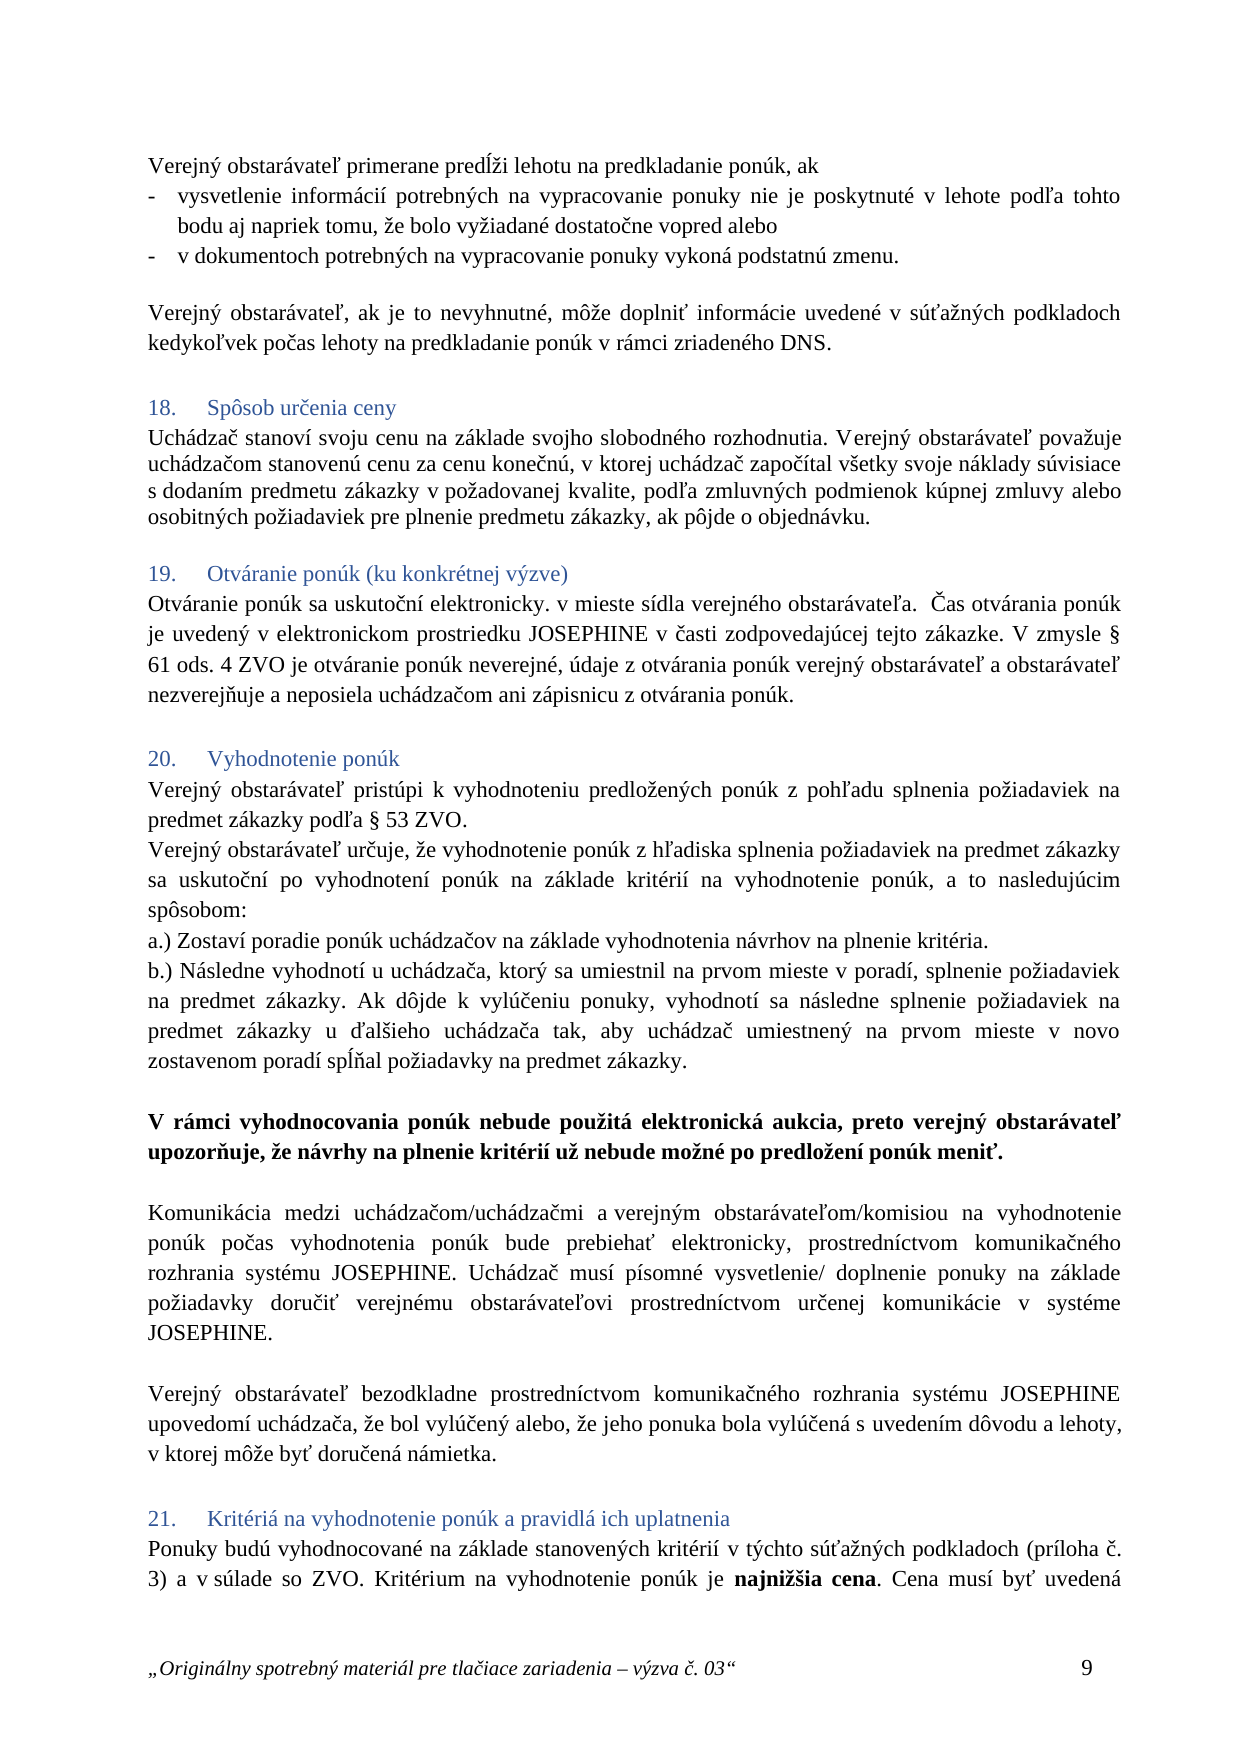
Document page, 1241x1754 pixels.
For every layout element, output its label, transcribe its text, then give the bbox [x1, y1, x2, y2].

text Verejný obstarávateľ určuje, že vyhodnotenie ponúk z hľadiska splnenia požiadaviek na predmet zákazky sa uskutoční po vyhodnotení ponúk na základe kritérií na vyhodnotenie ponúk, a to nasledujúcim spôsobom: [148, 836, 1122, 923]
text Verejný obstarávateľ, ak je to nevyhnutné, môže doplniť informácie uvedené v súťažných podkladoch kedykoľvek počas lehoty na predkladanie ponúk v rámci zriadeného DNS. [148, 299, 1122, 356]
list Komunikácia medzi uchádzačom/uchádzačmi a verejným obstarávateľom/komisiou na vyhodnotenie ponúk počas vyhodnotenia ponúk bude prebiehať elektronicky, prostredníctvom komunikačného rozhrania systému JOSEPHINE. Uchádzač musí písomné vysvetlenie/ doplnenie ponuky na základe požiadavky doručiť verejnému obstarávateľovi prostredníctvom určenej komunikácie v systéme JOSEPHINE. [148, 1199, 1122, 1346]
list Verejný obstarávateľ bezodkladne prostredníctvom komunikačného rozhrania systému JOSEPHINE upovedomí uchádzača, že bol vylúčený alebo, že jeho ponuka bola vylúčená s uvedením dôvodu a lehoty, v ktorej môže byť doručená námietka. [148, 1380, 1122, 1467]
subtitle Kritériá na vyhodnotenie ponúk a pravidlá ich uplatnenia [148, 1505, 1122, 1531]
text Uchádzač stanoví svoju cenu na základe svojho slobodného rozhodnutia. Verejný obstarávateľ považuje uchádzačom stanovenú cenu za cenu konečnú, v ktorej uchádzač započítal všetky svoje náklady súvisiace s dodaním predmetu zákazky v požadovanej kvalite, podľa zmluvných podmienok kúpnej zmluvy alebo osobitných požiadaviek pre plnenie predmetu zákazky, ak pôjde o objednávku. [148, 424, 1122, 529]
text Verejný obstarávateľ primerane predĺži lehotu na predkladanie ponúk, ak [148, 152, 1122, 178]
subtitle Otváranie ponúk (ku konkrétnej výzve) [148, 560, 1122, 586]
text Otváranie ponúk sa uskutoční elektronicky. v mieste sídla verejného obstarávateľa. Čas otvárania ponúk je uvedený v elektronickom prostriedku JOSEPHINE v časti zodpovedajúcej tejto zákazke. V zmysle § 61 ods. 4 ZVO je otváranie ponúk neverejné, údaje z otvárania ponúk verejný obstarávateľ a obstarávateľ nezverejňuje a neposiela uchádzačom ani zápisnicu z otvárania ponúk. [148, 590, 1122, 707]
list vysvetlenie informácií potrebných na vypracovanie ponuky nie je poskytnuté v lehote podľa tohto bodu aj napriek tomu, že bolo vyžiadané dostatočne vopred alebo [148, 182, 1122, 239]
list Verejný obstarávateľ pristúpi k vyhodnoteniu predložených ponúk z pohľadu splnenia požiadaviek na predmet zákazky podľa § 53 ZVO. [148, 776, 1122, 832]
subtitle Spôsob určenia ceny [148, 394, 1122, 420]
subtitle Vyhodnotenie ponúk [148, 746, 1122, 772]
list V rámci vyhodnocovania ponúk nebude použitá elektronická aukcia, preto verejný obstarávateľ upozorňuje, že návrhy na plnenie kritérií už nebude možné po predložení ponúk meniť. [148, 1108, 1122, 1164]
list b.) Následne vyhodnotí u uchádzača, ktorý sa umiestnil na prvom mieste v poradí, splnenie požiadaviek na predmet zákazky. Ak dôjde k vylúčeniu ponuky, vyhodnotí sa následne splnenie požiadaviek na predmet zákazky u ďalšieho uchádzača tak, aby uchádzač umiestnený na prvom mieste v novo zostavenom poradí spĺňal požiadavky na predmet zákazky. [148, 957, 1122, 1074]
text a.) Zostaví poradie ponúk uchádzačov na základe vyhodnotenia návrhov na plnenie kritéria. [148, 927, 1122, 953]
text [148, 1535, 1122, 1592]
list v dokumentoch potrebných na vypracovanie ponuky vykoná podstatnú zmenu. [148, 243, 1122, 269]
